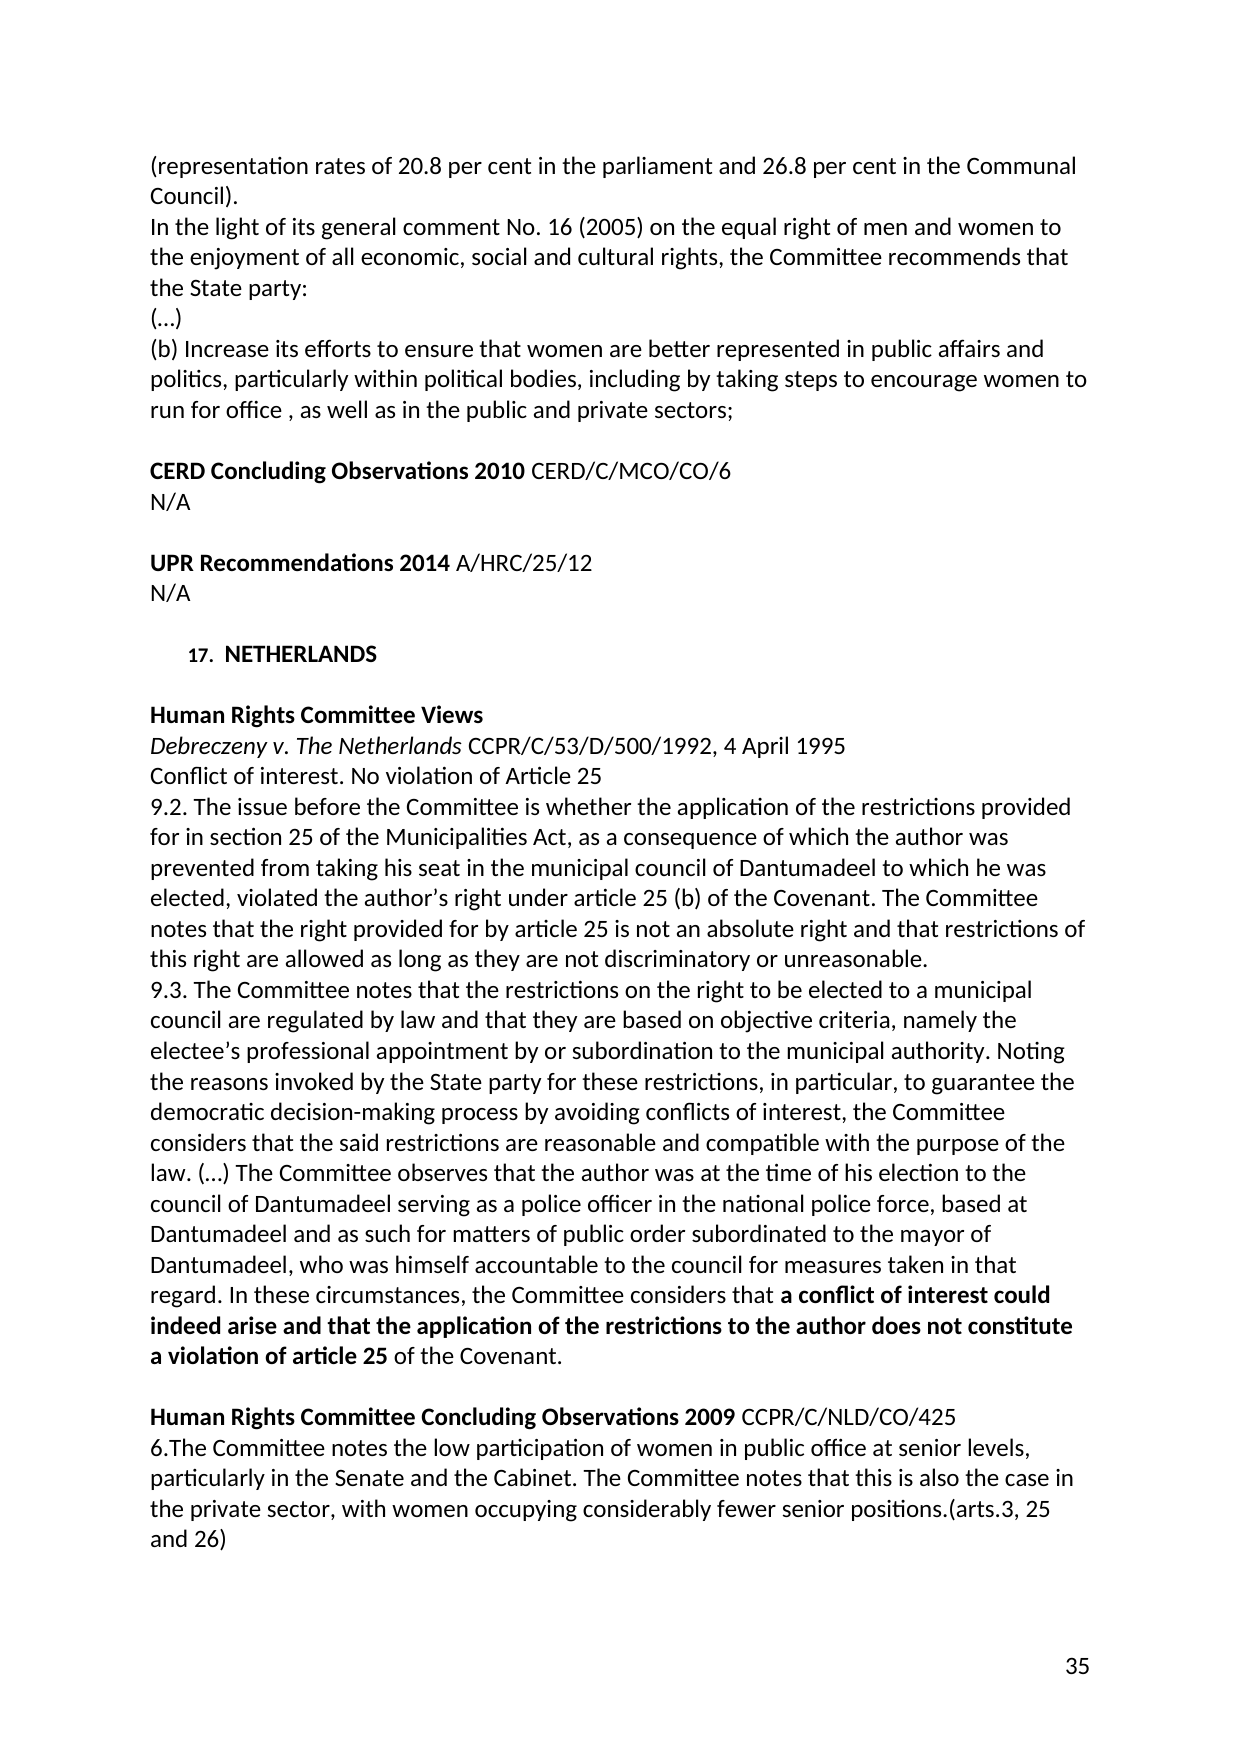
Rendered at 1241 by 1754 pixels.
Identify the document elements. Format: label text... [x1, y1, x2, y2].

text 9.3. The Committee notes that the restrictions on the right to be elected to a municipal council are regulated by law and that they are based on objective criteria, namely the electee’s professional appointment by or subordination to the municipal authority. Noting the reasons invoked by the State party for these restrictions, in particular, to guarantee the democratic decision-making process by avoiding conflicts of interest, the Committee considers that the said restrictions are reasonable and compatible with the purpose of the law. (…) The Committee observes that the author was at the time of his election to the council of Dantumadeel serving as a police officer in the national police force, based at Dantumadeel and as such for matters of public order subordinated to the mayor of Dantumadeel, who was himself accountable to the council for measures taken in that regard. In these circumstances, the Committee considers that a conflict of interest could indeed arise and that the application of the restrictions to the author does not constitute a violation of article 25 of the Covenant. [150, 974, 1090, 1371]
text Human Rights Committee Concluding Observations 2009 CCPR/C/NLD/CO/425 [150, 1401, 1090, 1432]
text N/A [150, 577, 1090, 608]
text CERD Concluding Observations 2010 CERD/C/MCO/CO/6 [150, 455, 1090, 486]
text 6.The Committee notes the low participation of women in public office at senior levels, particularly in the Senate and the Cabinet. The Committee notes that this is also the case in the private sector, with women occupying considerably fewer senior positions.(arts.3, 25 and 26) [150, 1432, 1090, 1554]
list NETHERLANDS [187, 638, 1090, 669]
text Debreczeny v. The Netherlands CCPR/C/53/D/500/1992, 4 April 1995 [150, 730, 1090, 760]
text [150, 150, 1090, 211]
text Conflict of interest. No violation of Article 25 [150, 760, 1090, 791]
text N/A [150, 486, 1090, 516]
text UPR Recommendations 2014 A/HRC/25/12 [150, 547, 1090, 577]
text (…) [150, 303, 1090, 333]
text (b) Increase its efforts to ensure that women are better represented in public affairs and politics, particularly within political bodies, including by taking steps to encourage women to run for office , as well as in the public and private sectors; [150, 333, 1090, 425]
text In the light of its general comment No. 16 (2005) on the equal right of men and women to the enjoyment of all economic, social and cultural rights, the Committee recommends that the State party: [150, 211, 1090, 303]
text Human Rights Committee Views [150, 699, 1090, 730]
text 9.2. The issue before the Committee is whether the application of the restrictions provided for in section 25 of the Municipalities Act, as a consequence of which the author was prevented from taking his seat in the municipal council of Dantumadeel to which he was elected, violated the author’s right under article 25 (b) of the Covenant. The Committee notes that the right provided for by article 25 is not an absolute right and that restrictions of this right are allowed as long as they are not discriminatory or unreasonable. [150, 791, 1090, 974]
